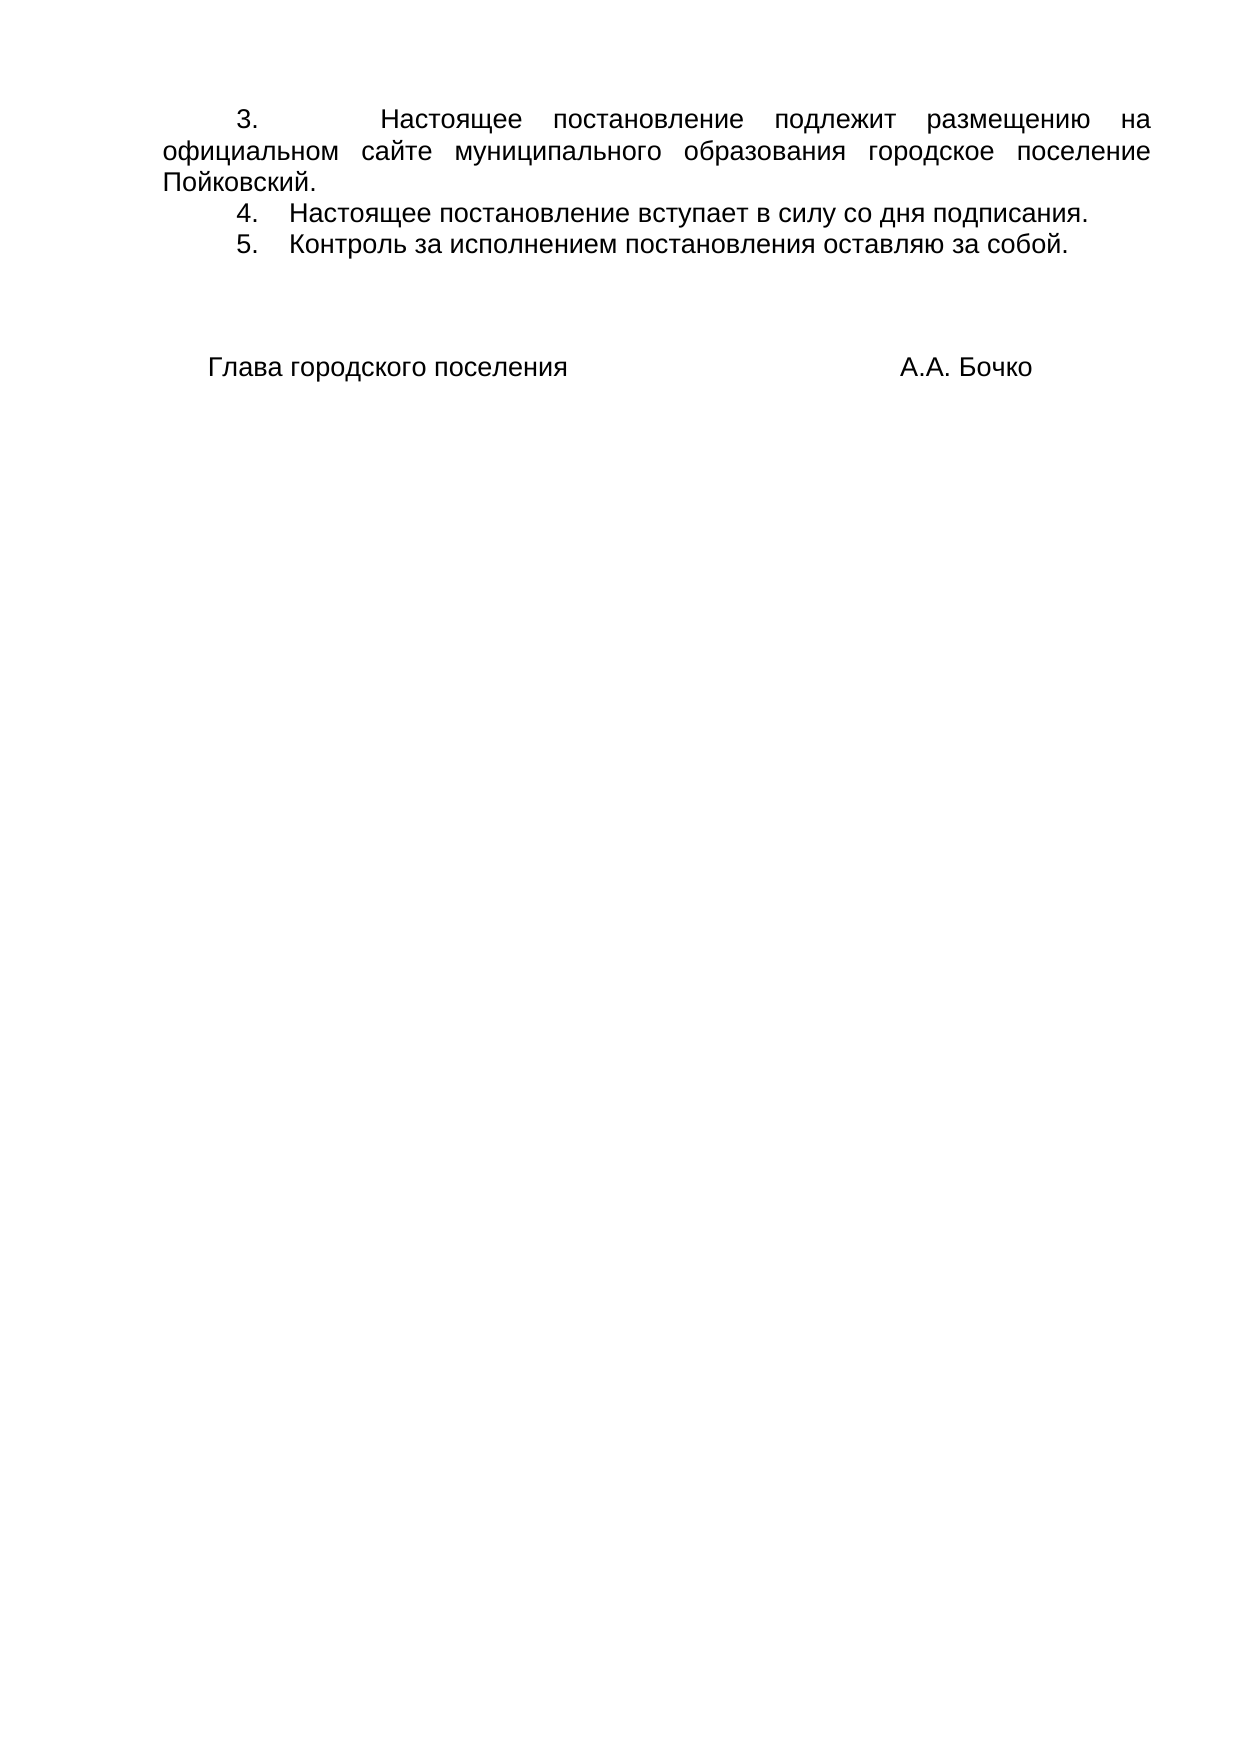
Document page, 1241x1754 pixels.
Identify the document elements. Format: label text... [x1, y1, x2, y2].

text Глава городского поселения А.А. Бочко [162, 351, 1152, 382]
text 5. Контроль за исполнением постановления оставляю за собой. [162, 228, 1152, 259]
text 3. Настоящее постановление подлежит размещению на официальном сайте муниципального образования городское поселение Пойковский. [162, 103, 1152, 197]
text 4. Настоящее постановление вступает в силу со дня подписания. [162, 197, 1152, 228]
